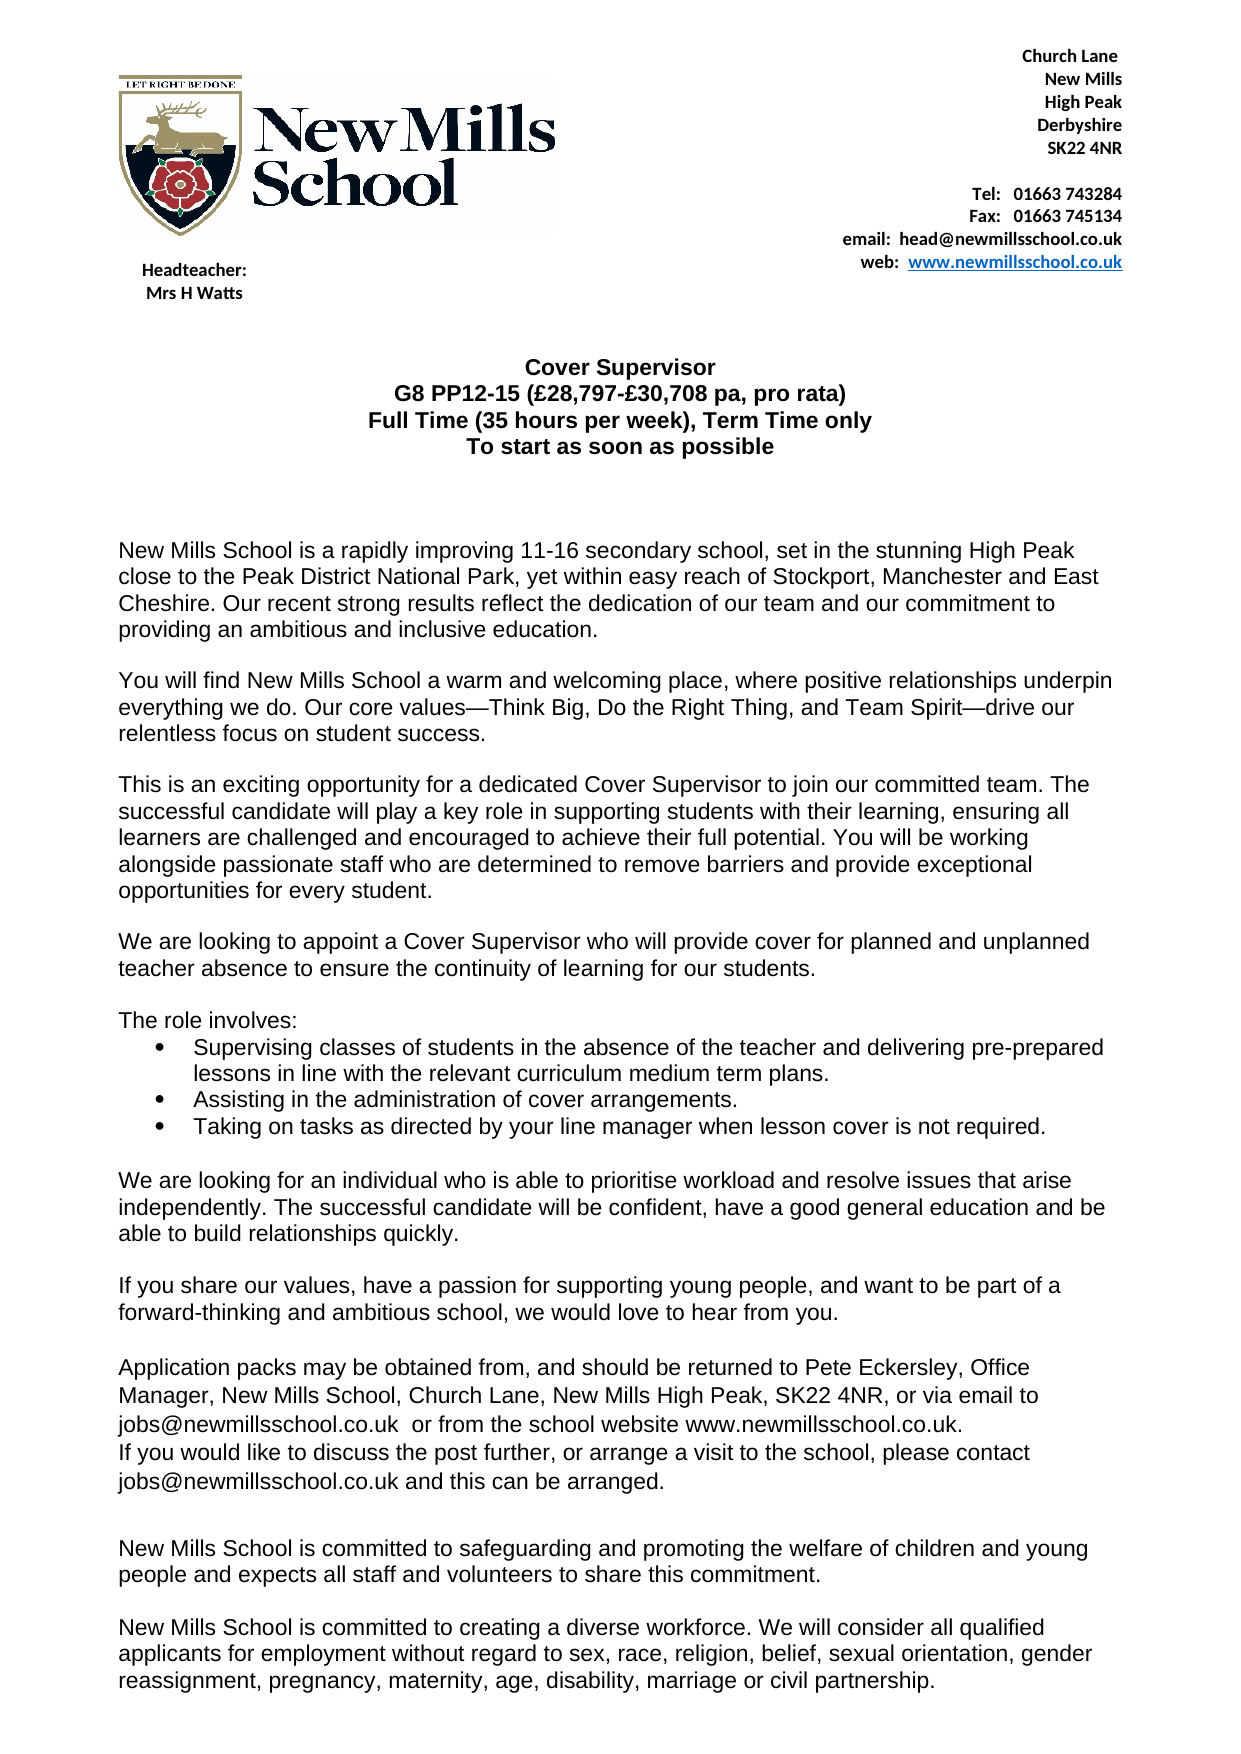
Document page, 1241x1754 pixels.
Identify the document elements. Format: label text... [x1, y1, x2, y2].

text G8 PP12-15 (£28,797-£30,708 pa, pro rata) [118, 380, 1122, 407]
text web: www.newmillsschool.co.uk [271, 251, 1122, 273]
text SK22 4NR [555, 136, 1122, 159]
text If you would like to discuss the post further, or arrange a visit to the school, please contact jobs@newmillsschool.co.uk and this can be arranged. [118, 1439, 1122, 1494]
text email: head@newmillsschool.co.uk [193, 228, 1122, 251]
text Church Lane [118, 44, 1122, 67]
text Fax: 01663 745134 [555, 205, 1122, 228]
text We are looking to appoint a Cover Supervisor who will provide cover for planned and unplanned teacher absence to ensure the continuity of learning for our students. [118, 928, 1122, 981]
text New Mills School is committed to creating a diverse workforce. We will consider all qualified applicants for employment without regard to sex, race, religion, belief, sexual orientation, gender reassignment, pregnancy, maternity, age, disability, marriage or civil partnership. [118, 1614, 1122, 1693]
list Taking on tasks as directed by your line manager when lesson cover is not required. [156, 1113, 1122, 1139]
text If you share our values, have a passion for supporting young people, and want to be part of a forward-thinking and ambitious school, we would love to hear from you. [118, 1272, 1122, 1325]
list Supervising classes of students in the absence of the teacher and delivering pre-prepared lessons in line with the relevant curriculum medium term plans. [156, 1034, 1122, 1086]
text You will find New Mills School a warm and welcoming place, where positive relationships underpin everything we do. Our core values—Think Big, Do the Right Thing, and Team Spirit—drive our relentless focus on student success. [118, 667, 1122, 746]
text High Peak [555, 90, 1122, 113]
text Derbyshire [555, 113, 1122, 136]
text We are looking for an individual who is able to prioritise workload and resolve issues that arise independently. The successful candidate will be confident, have a good general education and be able to build relationships quickly. [118, 1167, 1122, 1246]
text This is an exciting opportunity for a dedicated Cover Supervisor to join our committed team. The successful candidate will play a key role in supporting students with their learning, ensuring all learners are challenged and encouraged to achieve their full potential. You will be working alongside passionate staff who are determined to remove barriers and provide exceptional opportunities for every student. [118, 771, 1122, 903]
text Application packs may be obtained from, and should be returned to Pete Eckersley, Office Manager, New Mills School, Church Lane, New Mills High Peak, SK22 4NR, or via email to jobs@newmillsschool.co.uk or from the school website www.newmillsschool.co.uk. [118, 1354, 1122, 1437]
text The role involves: [118, 1007, 1122, 1034]
text Tel: 01663 743284 [555, 182, 1122, 205]
text New Mills School is committed to safeguarding and promoting the welfare of children and young people and expects all staff and volunteers to share this commitment. [118, 1535, 1122, 1588]
picture [118, 75, 555, 236]
list Assisting in the administration of cover arrangements. [156, 1086, 1122, 1113]
text New Mills [118, 67, 1122, 90]
text Cover Supervisor [118, 354, 1122, 380]
text Full Time (35 hours per week), Term Time only [118, 407, 1122, 433]
text New Mills School is a rapidly improving 11-16 secondary school, set in the stunning High Peak close to the Peak District National Park, yet within easy reach of Stockport, Manchester and East Cheshire. Our recent strong results reflect the dedication of our team and our commitment to providing an ambitious and inclusive education. [118, 537, 1122, 642]
text To start as soon as possible [118, 433, 1122, 459]
